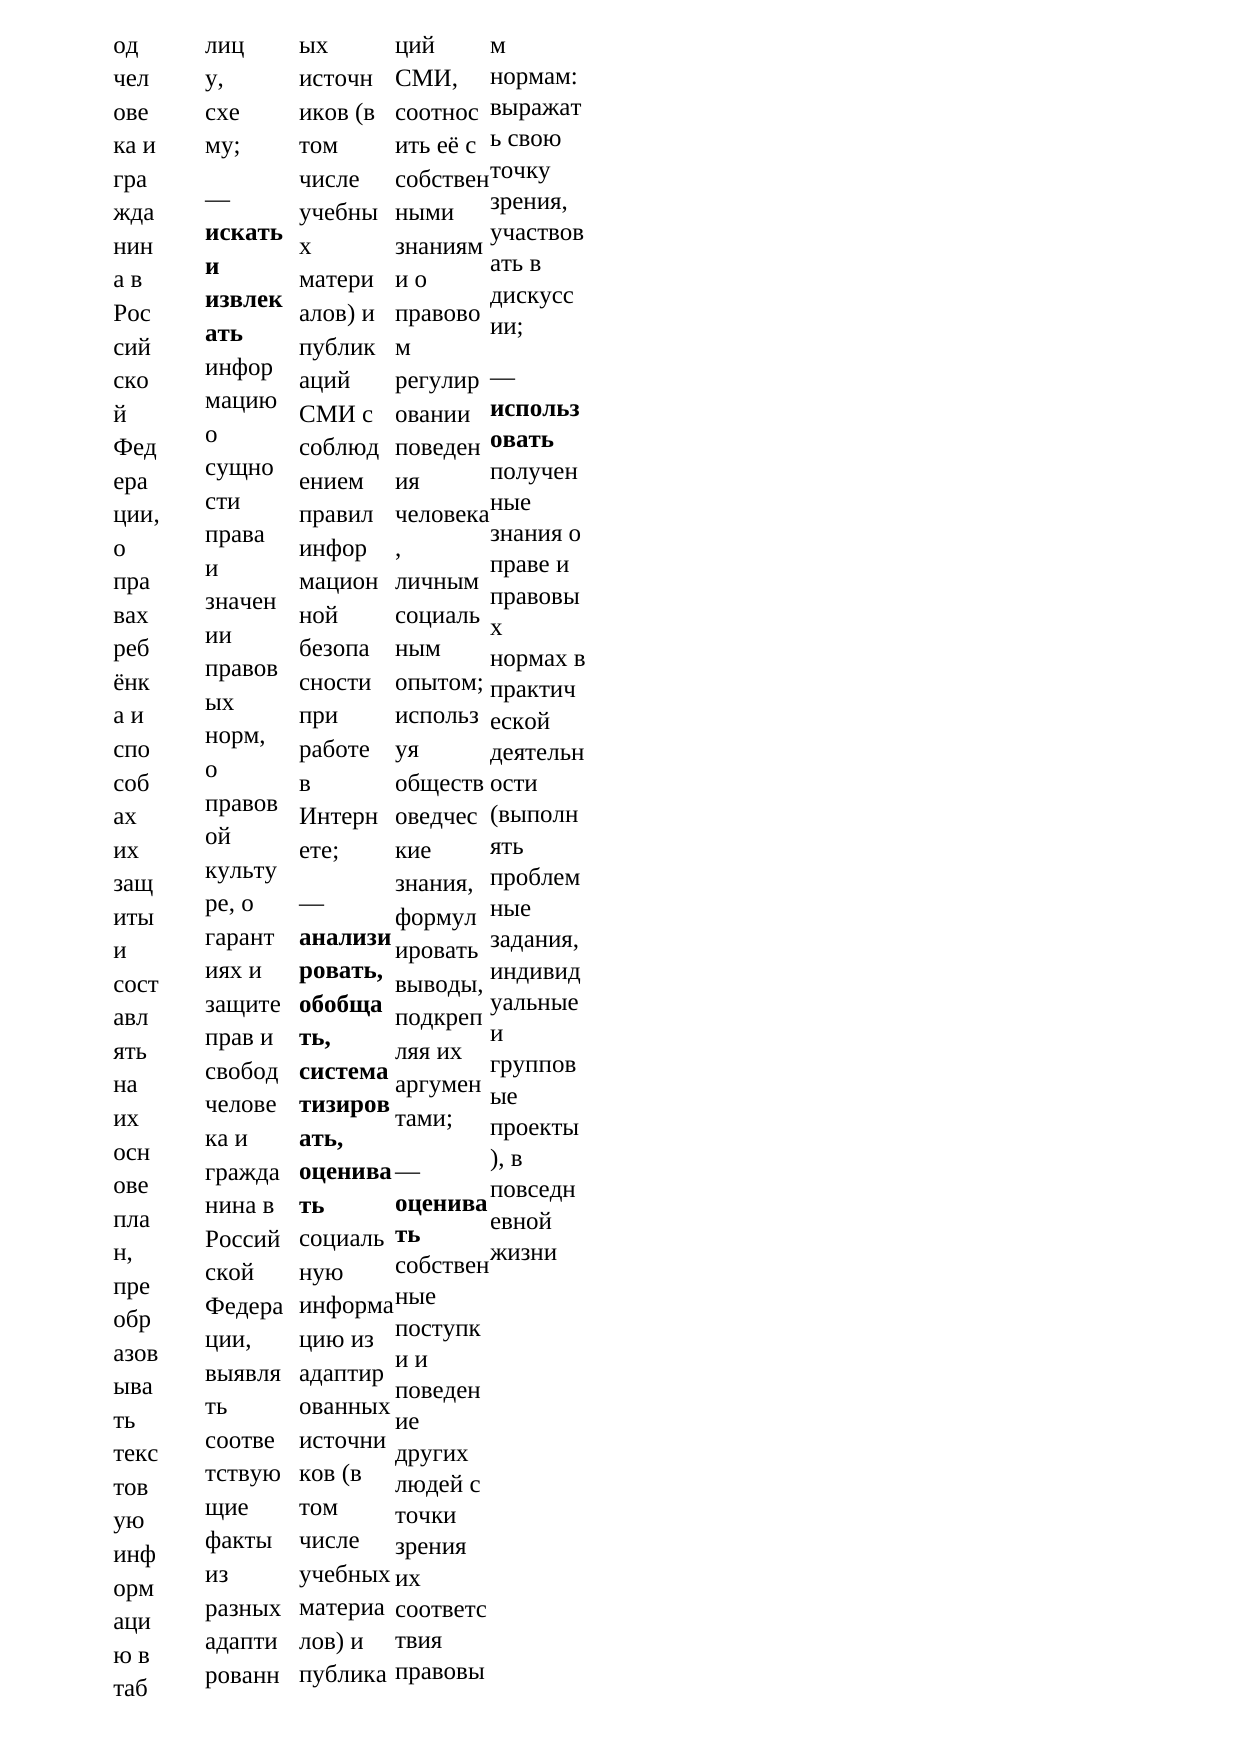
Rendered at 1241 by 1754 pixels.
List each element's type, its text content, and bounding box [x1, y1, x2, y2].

text — анализировать, обобщать, систематизировать, оценивать социальную информацию из адаптированных источников (в том числе учебных материалов) и публикаций СМИ, соотносить её с собственными знаниями о правовом регулировании поведения человека, личным социальным опытом; используя обществоведческие знания, формулировать выводы, подкрепляя их аргументами; [299, 30, 490, 1688]
text — оценивать собственные поступки и поведение других людей с точки зрения их соответствия правовым нормам: выражать свою точку зрения, участвовать в дискуссии; [490, 30, 586, 340]
text — использовать полученные знания о праве и правовых нормах в практической деятельности (выполнять проблемные задания, индивидуальные и групповые проекты), в повседневной жизни [490, 362, 586, 1266]
text — искать и извлекать информацию о сущности права и значении правовых норм, о правовой культуре, о гарантиях и защите прав и свобод человека и гражданина в Российской Федерации, выявлять соответствующие факты из разных адаптированных источников (в том числе учебных материалов) и публикаций СМИ с соблюдением правил информационной безопасности при работе в Интернете; [205, 184, 284, 1688]
text — искать и извлекать информацию о сущности права и значении правовых норм, о правовой культуре, о гарантиях и защите прав и свобод человека и гражданина в Российской Федерации, выявлять соответствующие факты из разных адаптированных источников (в том числе учебных материалов) и публикаций СМИ с соблюдением правил информационной безопасности при работе в Интернете; [299, 30, 380, 863]
text — оценивать собственные поступки и поведение других людей с точки зрения их соответствия правовым нормам: выражать свою точку зрения, участвовать в дискуссии; [395, 1156, 490, 1685]
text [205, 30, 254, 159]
